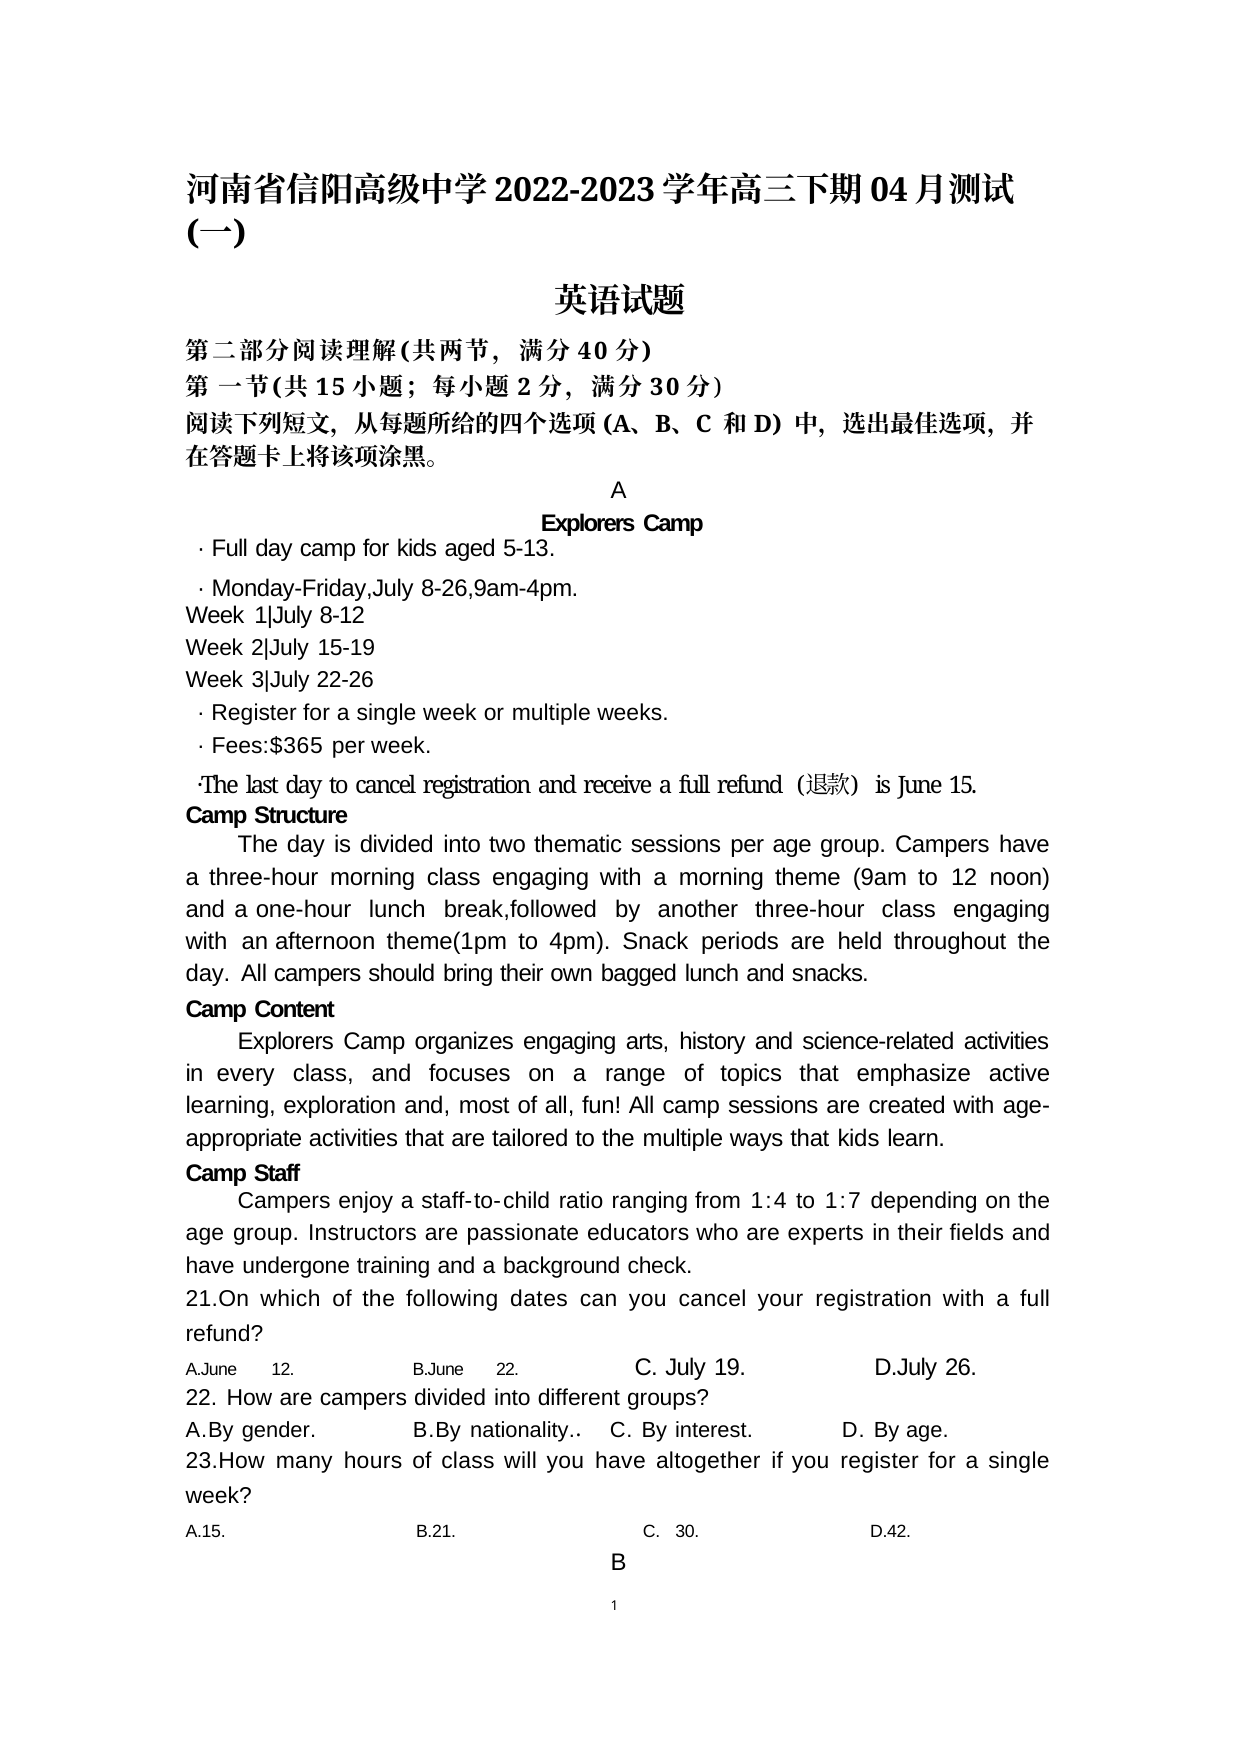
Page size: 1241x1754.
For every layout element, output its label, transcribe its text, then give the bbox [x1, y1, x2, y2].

text Week 3|July 22-26 [185, 667, 1055, 699]
text Camp Structure [185, 806, 1055, 828]
text Explorers Camp [541, 513, 1055, 536]
text 第 一节(共15小题；每小题2分，满分30分) [186, 370, 1055, 401]
text Explorers Camp organizes engaging arts, history and science-related activities in every class, and focuses on a range of topics that emphasize active learning, exploration and, most of all, fun! All camp sessions are created with age-appropriate activities that are tailored to the multiple ways that kids learn. [185, 1027, 1050, 1151]
text A [610, 481, 1055, 503]
text The day is divided into two thematic sessions per age group. Campers have a three-hour morning class engaging with a morning theme (9am to 12 noon) and a one-hour lunch break,followed by another three-hour class engaging with an afternoon theme(1pm to 4pm). Snack periods are held throughout the day. All campers should bring their own bagged lunch and snacks. [185, 830, 1050, 987]
text Week 1|July 8-12 [185, 601, 1055, 633]
text Week 2|July 15-19 [185, 633, 1055, 667]
text Camp Content [185, 1000, 1055, 1022]
text Camp Staff [185, 1163, 1055, 1186]
text · Monday-Friday,July 8-26,9am-4pm. [197, 579, 1055, 601]
text Campers enjoy a staff-to-child ratio ranging from 1:4 to 1:7 depending on the age group. Instructors are passionate educators who are experts in their fields and have undergone training and a background check. [185, 1187, 1050, 1278]
text 21.On which of the following dates can you cancel your registration with a full refund? [185, 1284, 1050, 1346]
text B [610, 1553, 1055, 1575]
text · Fees:$365 per week. [197, 731, 1055, 763]
text 英语试题 [554, 278, 1055, 322]
text · Register for a single week or multiple weeks. [197, 699, 1055, 731]
text 第二部分阅读理解(共两节，满分40分) [186, 335, 1055, 366]
text · Full day camp for kids aged 5-13. [197, 536, 1055, 579]
text A.By gender. B.By nationality.. C. By interest. D. By age. [185, 1416, 1055, 1447]
text 23.How many hours of class will you have altogether if you register for a single week? [185, 1447, 1050, 1509]
text A.June 12. B.June 22. C. July 19. D.July 26. [185, 1357, 1055, 1380]
text 22. How are campers divided into different groups? [185, 1384, 1055, 1416]
text 河南省信阳高级中学2022-2023学年高三下期04月测试(一) [186, 166, 1055, 254]
text ·The last day to cancel registration and receive a full refund (退款) is June 15. [197, 769, 1055, 799]
text 阅读下列短文，从每题所给的四个选项 (A、B、C 和 D) 中，选出最佳选项，并 在答题卡上将该项涂黑。 [186, 405, 1045, 472]
text A.15. B.21. C. 30. D.42. [185, 1524, 1055, 1541]
